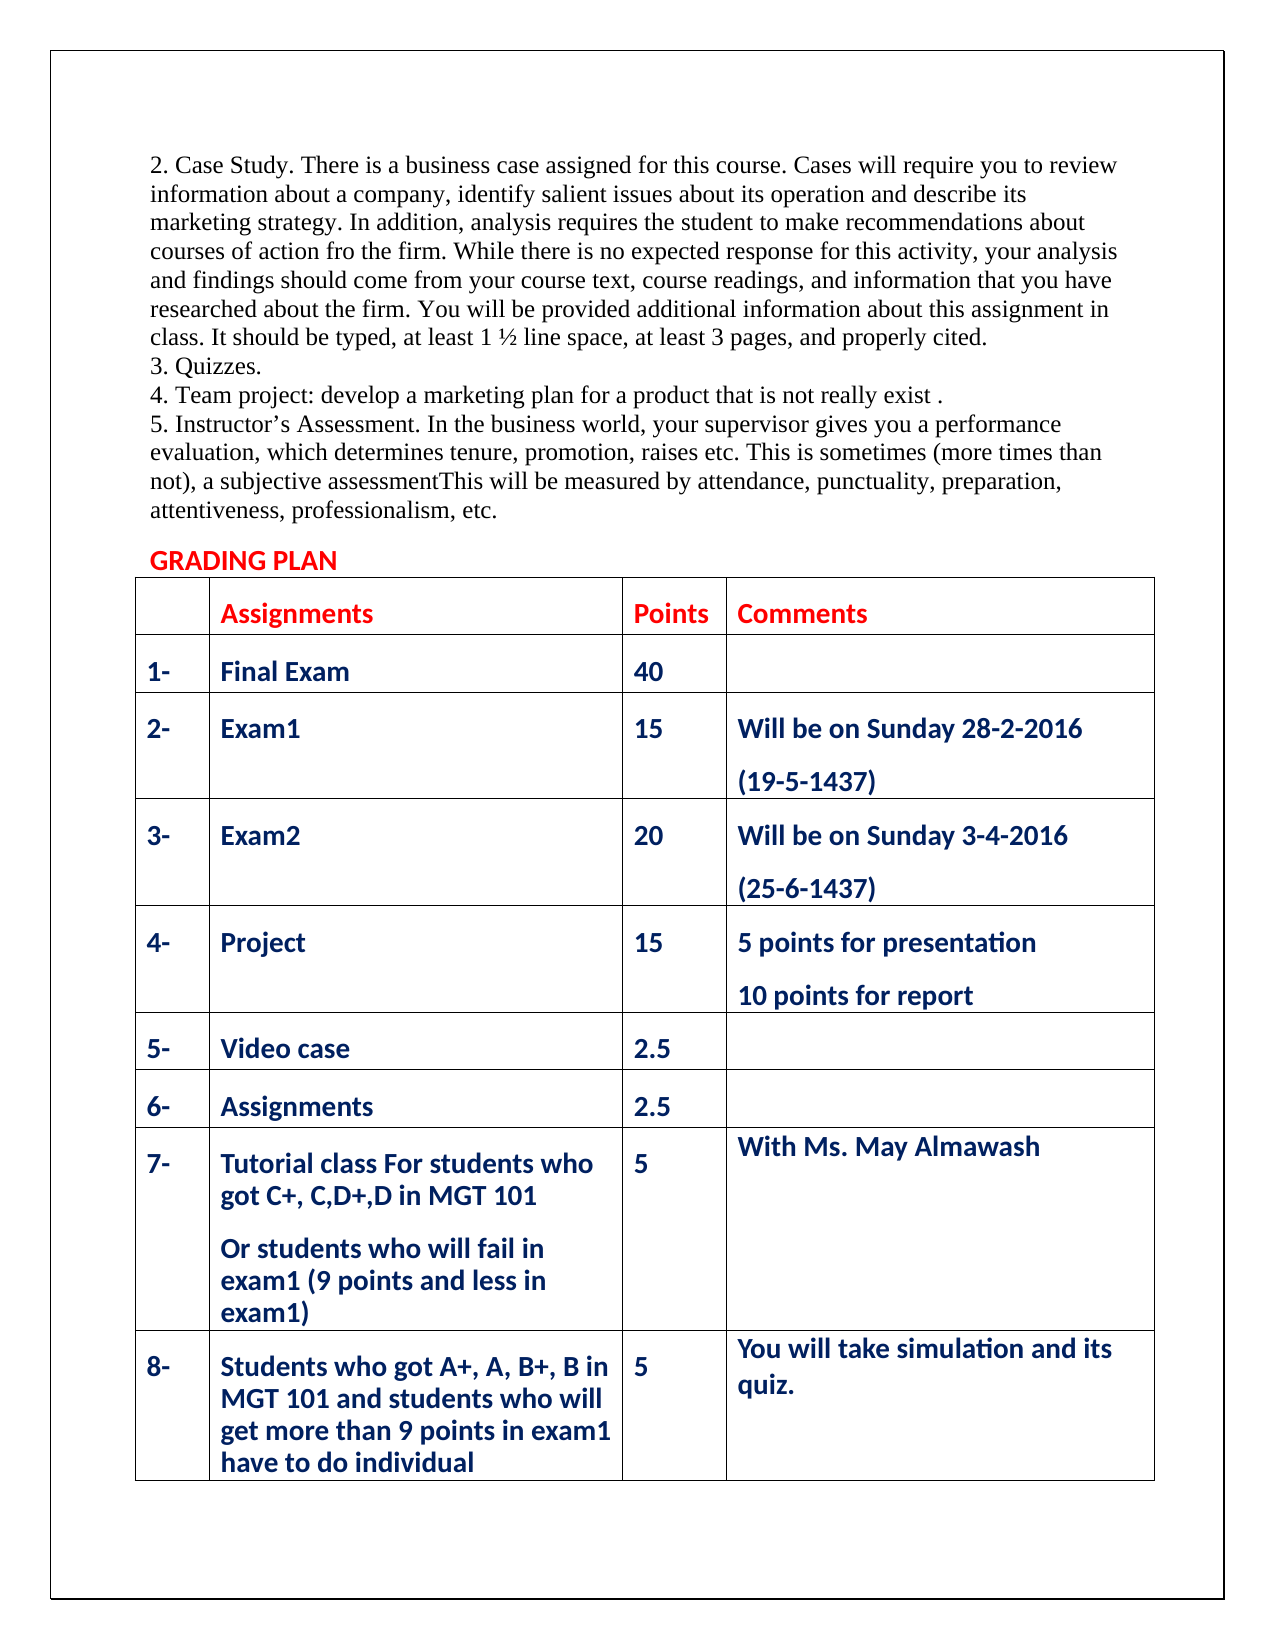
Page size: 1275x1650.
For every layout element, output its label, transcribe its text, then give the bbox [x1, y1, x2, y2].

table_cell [210, 1331, 622, 1479]
table_cell 6- [136, 1070, 209, 1127]
table_cell Video case [210, 1013, 622, 1069]
table_cell Assignments [210, 1070, 622, 1127]
table_cell Will be on Sunday 3-4-2016 (25-6-1437) [727, 799, 1154, 905]
table_cell 15 [623, 693, 726, 798]
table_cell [727, 1331, 1154, 1479]
table_cell 5 [623, 1331, 726, 1479]
text 5. Instructor’s Assessment. In the business world, your supervisor gives you a performance evaluation, which determines tenure, promotion, raises etc. This is sometimes (more times than not), a subjective assessmentThis will be measured by attendance, punctuality, preparation, attentiveness, professionalism, etc. [150, 409, 1124, 524]
table_cell 2- [136, 693, 209, 798]
table_cell 2.5 [623, 1013, 726, 1069]
table_cell Exam1 [210, 693, 622, 798]
text GRADING PLAN [150, 544, 1124, 577]
table_cell Will be on Sunday 28-2-2016 (19-5-1437) [727, 693, 1154, 798]
table_cell Exam2 [210, 799, 622, 905]
table_cell 4- [136, 906, 209, 1012]
table_cell 2.5 [623, 1070, 726, 1127]
table_cell 5 [623, 1128, 726, 1329]
table_cell Project [210, 906, 622, 1012]
table_cell 15 [623, 906, 726, 1012]
table_cell 20 [623, 799, 726, 905]
table_header [136, 578, 209, 634]
table_cell Final Exam [210, 635, 622, 692]
text 2. Case Study. There is a business case assigned for this course. Cases will require you to review information about a company, identify salient issues about its operation and describe its marketing strategy. In addition, analysis requires the student to make recommendations about courses of action fro the firm. While there is no expected response for this activity, your analysis and findings should come from your course text, course readings, and information that you have researched about the firm. You will be provided additional information about this assignment in class. It should be typed, at least 1 ½ line space, at least 3 pages, and properly cited. [150, 150, 1124, 351]
table_cell 1- [136, 635, 209, 692]
table_cell With Ms. May Almawash [727, 1128, 1154, 1329]
table_header Assignments [210, 578, 622, 634]
table_cell [727, 1013, 1154, 1069]
table_header Comments [727, 578, 1154, 634]
table_cell 5 points for presentation 10 points for report [727, 906, 1154, 1012]
table_cell 8- [136, 1331, 209, 1479]
table_cell 7- [136, 1128, 209, 1329]
text 3. Quizzes. [150, 351, 1124, 380]
table_header Points [623, 578, 726, 634]
table_cell [727, 635, 1154, 692]
text 4. Team project: develop a marketing plan for a product that is not really exist . [150, 380, 1124, 409]
table_cell [727, 1070, 1154, 1127]
table_cell 5- [136, 1013, 209, 1069]
table_cell Tutorial class For students who got C+, C,D+,D in MGT 101 Or students who will fail in exam1 (9 points and less in exam1) [210, 1128, 622, 1329]
table_cell 40 [623, 635, 726, 692]
table_cell 3- [136, 799, 209, 905]
